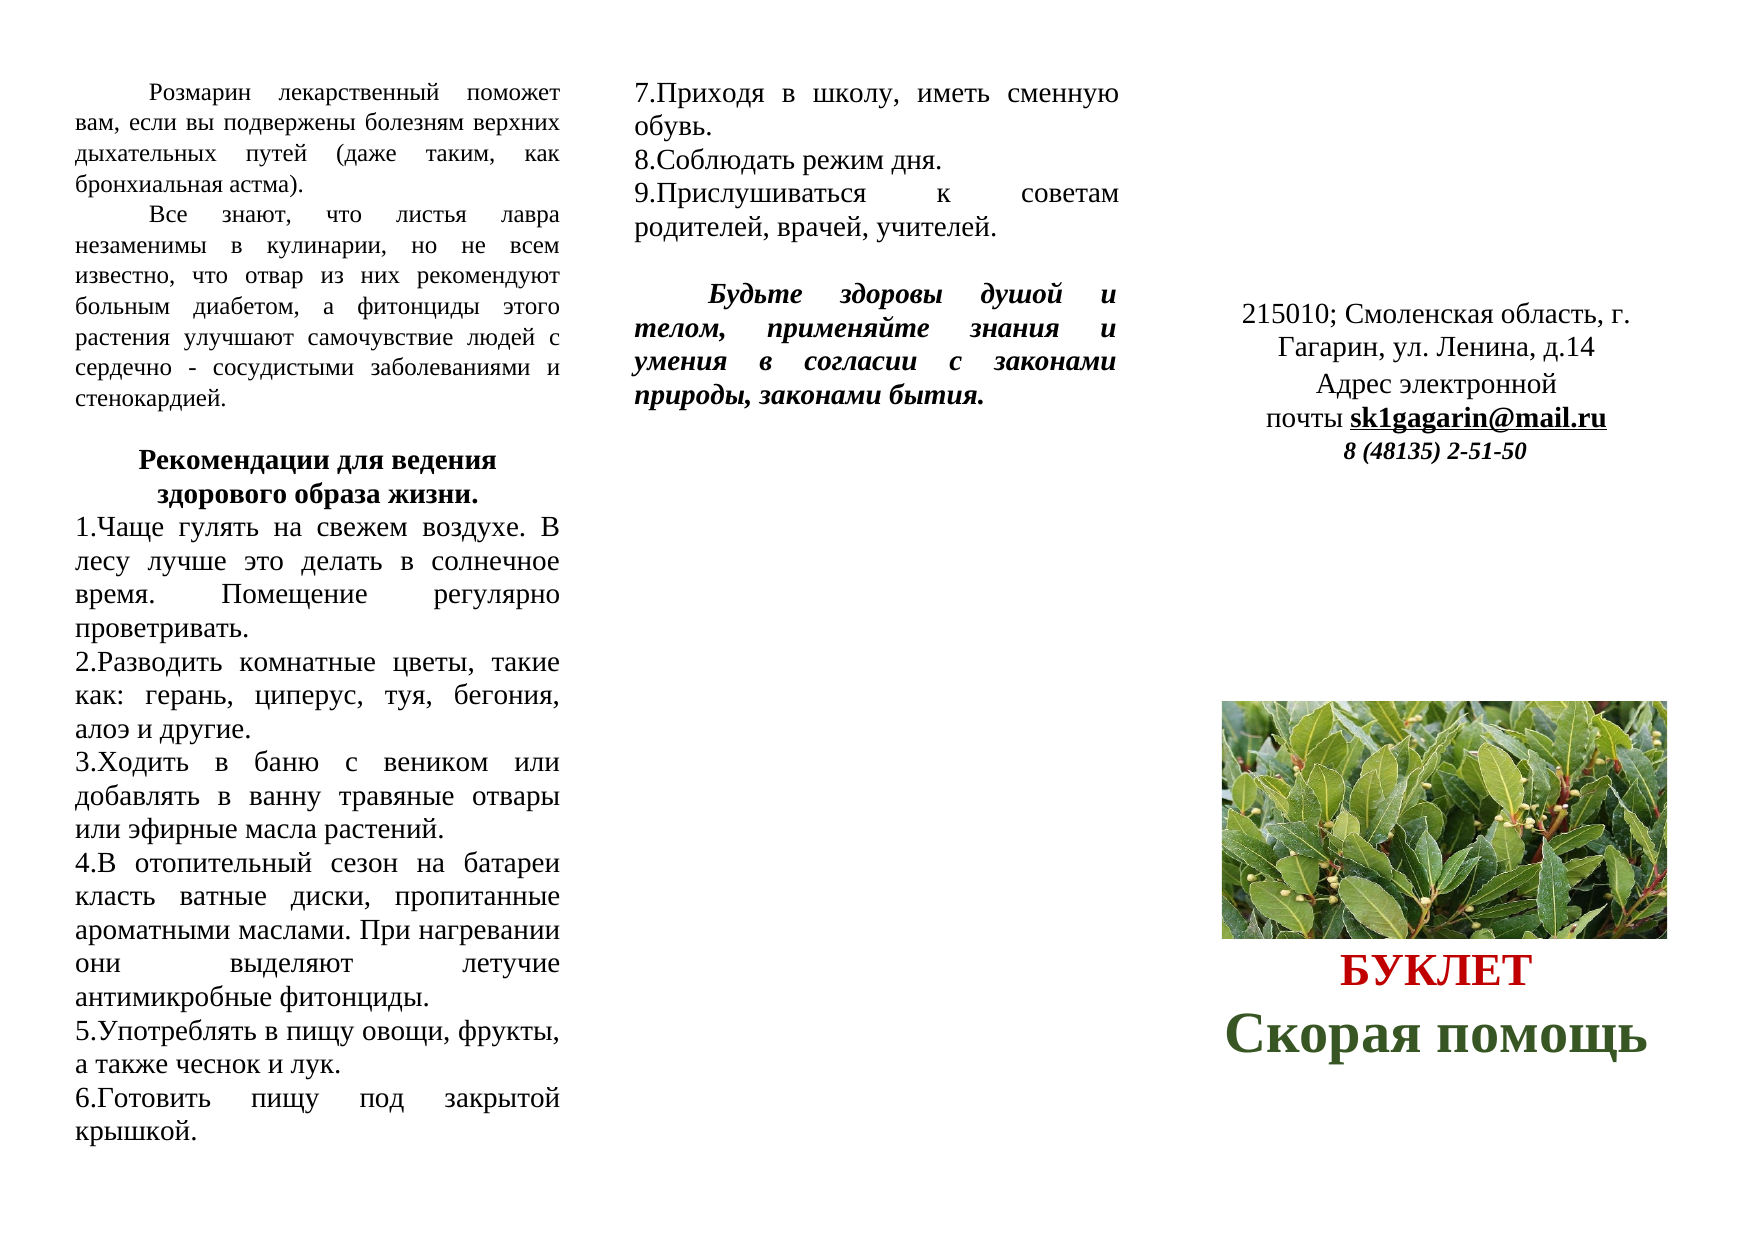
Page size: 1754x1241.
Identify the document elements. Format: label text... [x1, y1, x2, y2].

text Скорая помощь [1193, 998, 1679, 1065]
text 5.Употреблять в пищу овощи, фрукты, а также чеснок и лук. [75, 1013, 560, 1080]
text Будьте здоровы душой и телом, применяйте знания и умения в согласии с законами природы, законами бытия. [634, 276, 1119, 410]
text 9.Прислушиваться к советам родителей, врачей, учителей. [634, 176, 1119, 243]
text Все знают, что листья лавра незаменимы в кулинарии, но не всем известно, что отвар из них рекомендуют больным диабетом, а фитонциды этого растения улучшают самочувствие людей с сердечно - сосудистыми заболеваниями и стенокардией. [75, 197, 560, 412]
text 7.Приходя в школу, иметь сменную обувь. [634, 75, 1119, 142]
text 8 (48135) 2-51-50 [1193, 436, 1679, 465]
text 2.Разводить комнатные цветы, такие как: герань, циперус, туя, бегония, алоэ и другие. [75, 644, 560, 744]
picture [1221, 701, 1668, 939]
text Розмарин лекарственный поможет вам, если вы подвержены болезням верхних дыхательных путей (даже таким, как бронхиальная астма). [75, 75, 560, 197]
text 4.В отопительный сезон на батареи класть ватные диски, пропитанные ароматными маслами. При нагревании они выделяют летучие антимикробные фитонциды. [75, 845, 560, 1013]
text 215010; Смоленская область, г. Гагарин, ул. Ленина, д.14 [1193, 296, 1679, 363]
text БУКЛЕТ [1193, 857, 1679, 995]
text 8.Соблюдать режим дня. [634, 142, 1119, 176]
text 3.Ходить в баню с веником или добавлять в ванну травяные отвары или эфирные масла растений. [75, 744, 560, 845]
text 6.Готовить пищу под закрытой крышкой. [75, 1080, 560, 1147]
text Адрес электронной почты sk1gagarin@mail.ru [1193, 366, 1679, 433]
text Рекомендации для ведения здорового образа жизни. [75, 442, 560, 509]
text 1.Чаще гулять на свежем воздухе. В лесу лучше это делать в солнечное время. Помещение регулярно проветривать. [75, 509, 560, 644]
